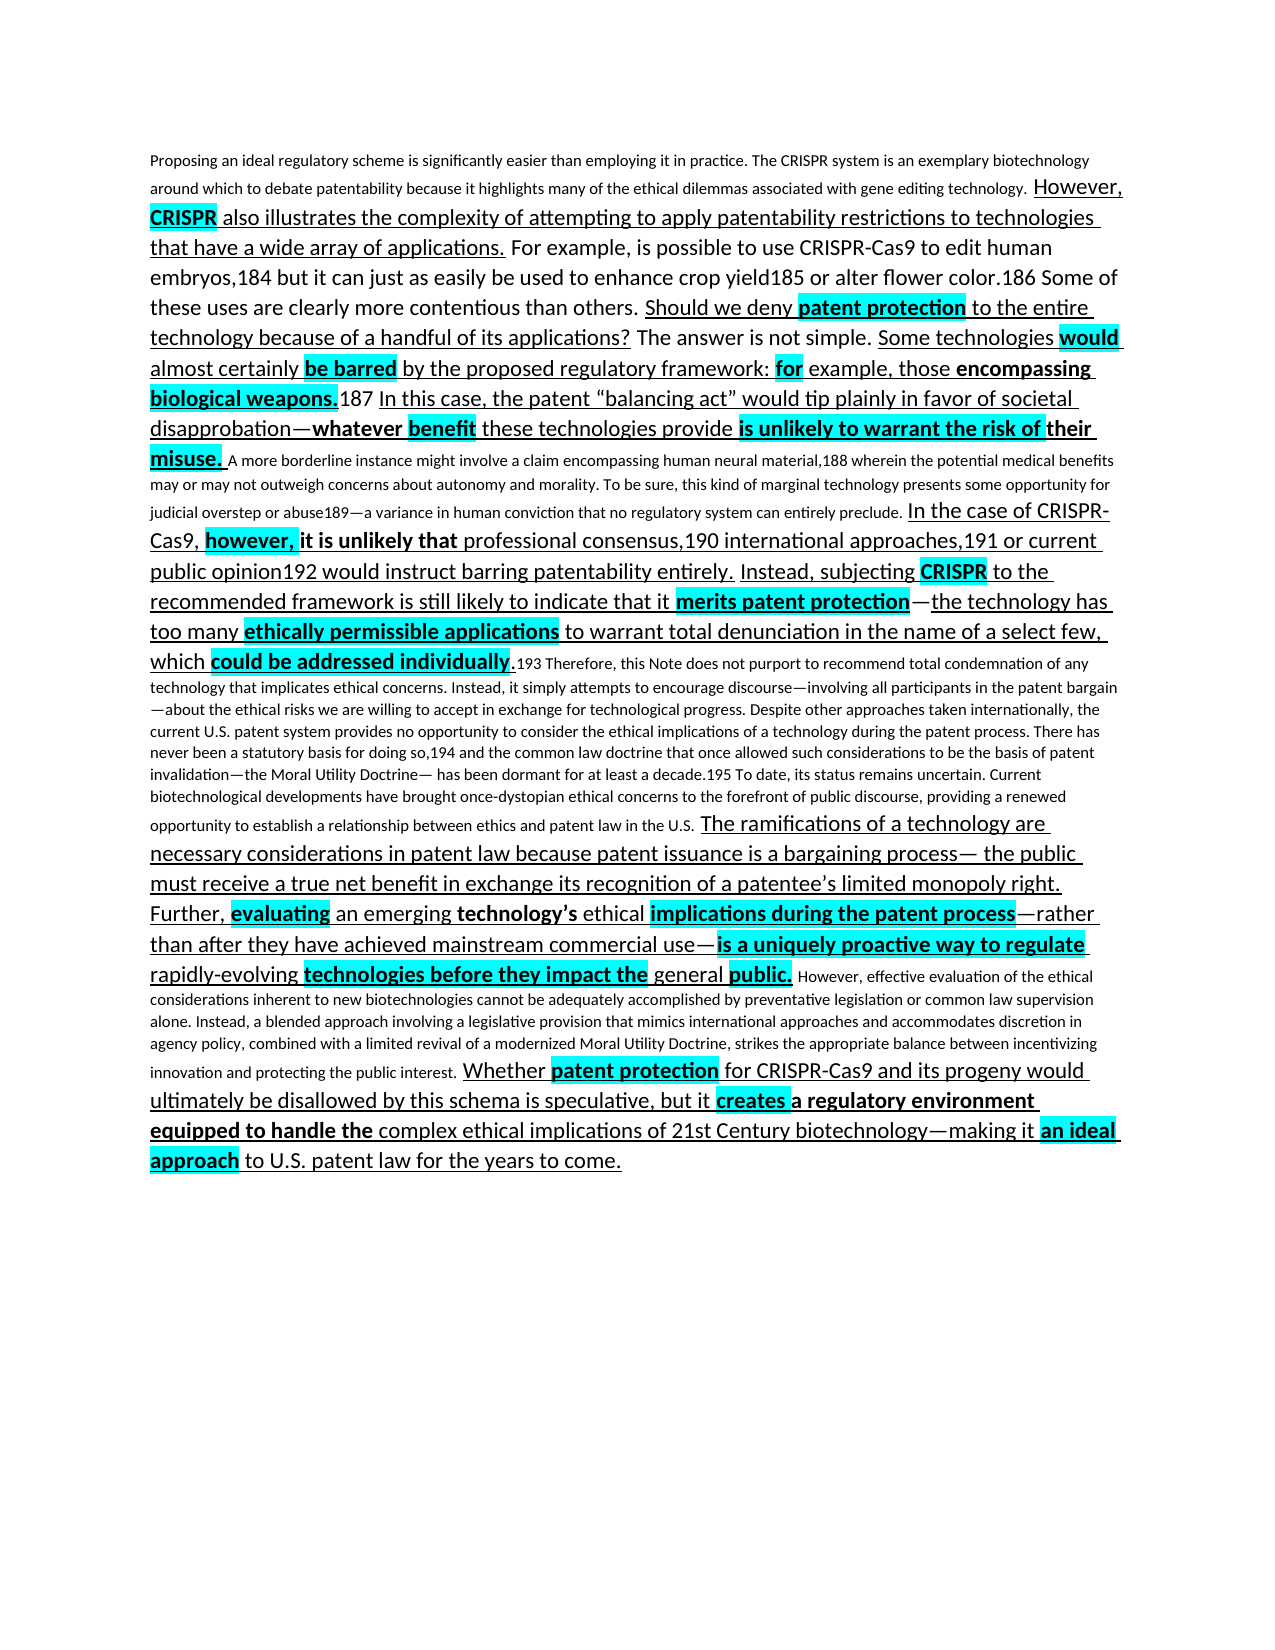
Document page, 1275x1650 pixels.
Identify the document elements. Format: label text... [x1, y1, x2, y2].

text Proposing an ideal regulatory scheme is significantly easier than employing it in practice. The CRISPR system is an exemplary biotechnology around which to debate patentability because it highlights many of the ethical dilemmas associated with gene editing technology. However, CRISPR also illustrates the complexity of attempting to apply patentability restrictions to technologies that have a wide array of applications. For example, is possible to use CRISPR-Cas9 to edit human embryos,184 but it can just as easily be used to enhance crop yield185 or alter flower color.186 Some of these uses are clearly more contentious than others. Should we deny patent protection to the entire technology because of a handful of its applications? The answer is not simple. Some technologies would almost certainly be barred by the proposed regulatory framework: for example, those encompassing biological weapons.187 In this case, the patent “balancing act” would tip plainly in favor of societal disapprobation—whatever benefit these technologies provide is unlikely to warrant the risk of their misuse. A more borderline instance might involve a claim encompassing human neural material,188 wherein the potential medical benefits may or may not outweigh concerns about autonomy and morality. To be sure, this kind of marginal technology presents some opportunity for judicial overstep or abuse189—a variance in human conviction that no regulatory system can entirely preclude. In the case of CRISPR-Cas9, however, it is unlikely that professional consensus,190 international approaches,191 or current public opinion192 would instruct barring patentability entirely. Instead, subjecting CRISPR to the recommended framework is still likely to indicate that it merits patent protection—the technology has too many ethically permissible applications to warrant total denunciation in the name of a select few, which could be addressed individually.193 Therefore, this Note does not purport to recommend total condemnation of any technology that implicates ethical concerns. Instead, it simply attempts to encourage discourse—involving all participants in the patent bargain—about the ethical risks we are willing to accept in exchange for technological progress. Despite other approaches taken internationally, the current U.S. patent system provides no opportunity to consider the ethical implications of a technology during the patent process. There has never been a statutory basis for doing so,194 and the common law doctrine that once allowed such considerations to be the basis of patent invalidation—the Moral Utility Doctrine— has been dormant for at least a decade.195 To date, its status remains uncertain. Current biotechnological developments have brought once-dystopian ethical concerns to the forefront of public discourse, providing a renewed opportunity to establish a relationship between ethics and patent law in the U.S. The ramifications of a technology are necessary considerations in patent law because patent issuance is a bargaining process— the public must receive a true net benefit in exchange its recognition of a patentee’s limited monopoly right. Further, evaluating an emerging technology’s ethical implications during the patent process—rather than after they have achieved mainstream commercial use—is a uniquely proactive way to regulate rapidly-evolving technologies before they impact the general public. However, effective evaluation of the ethical considerations inherent to new biotechnologies cannot be adequately accomplished by preventative legislation or common law supervision alone. Instead, a blended approach involving a legislative provision that mimics international approaches and accommodates discretion in agency policy, combined with a limited revival of a modernized Moral Utility Doctrine, strikes the appropriate balance between incentivizing innovation and protecting the public interest. Whether patent protection for CRISPR-Cas9 and its progeny would ultimately be disallowed by this schema is speculative, but it creates a regulatory environment equipped to handle the complex ethical implications of 21st Century biotechnology—making it an ideal approach to U.S. patent law for the years to come. [150, 150, 1125, 1174]
